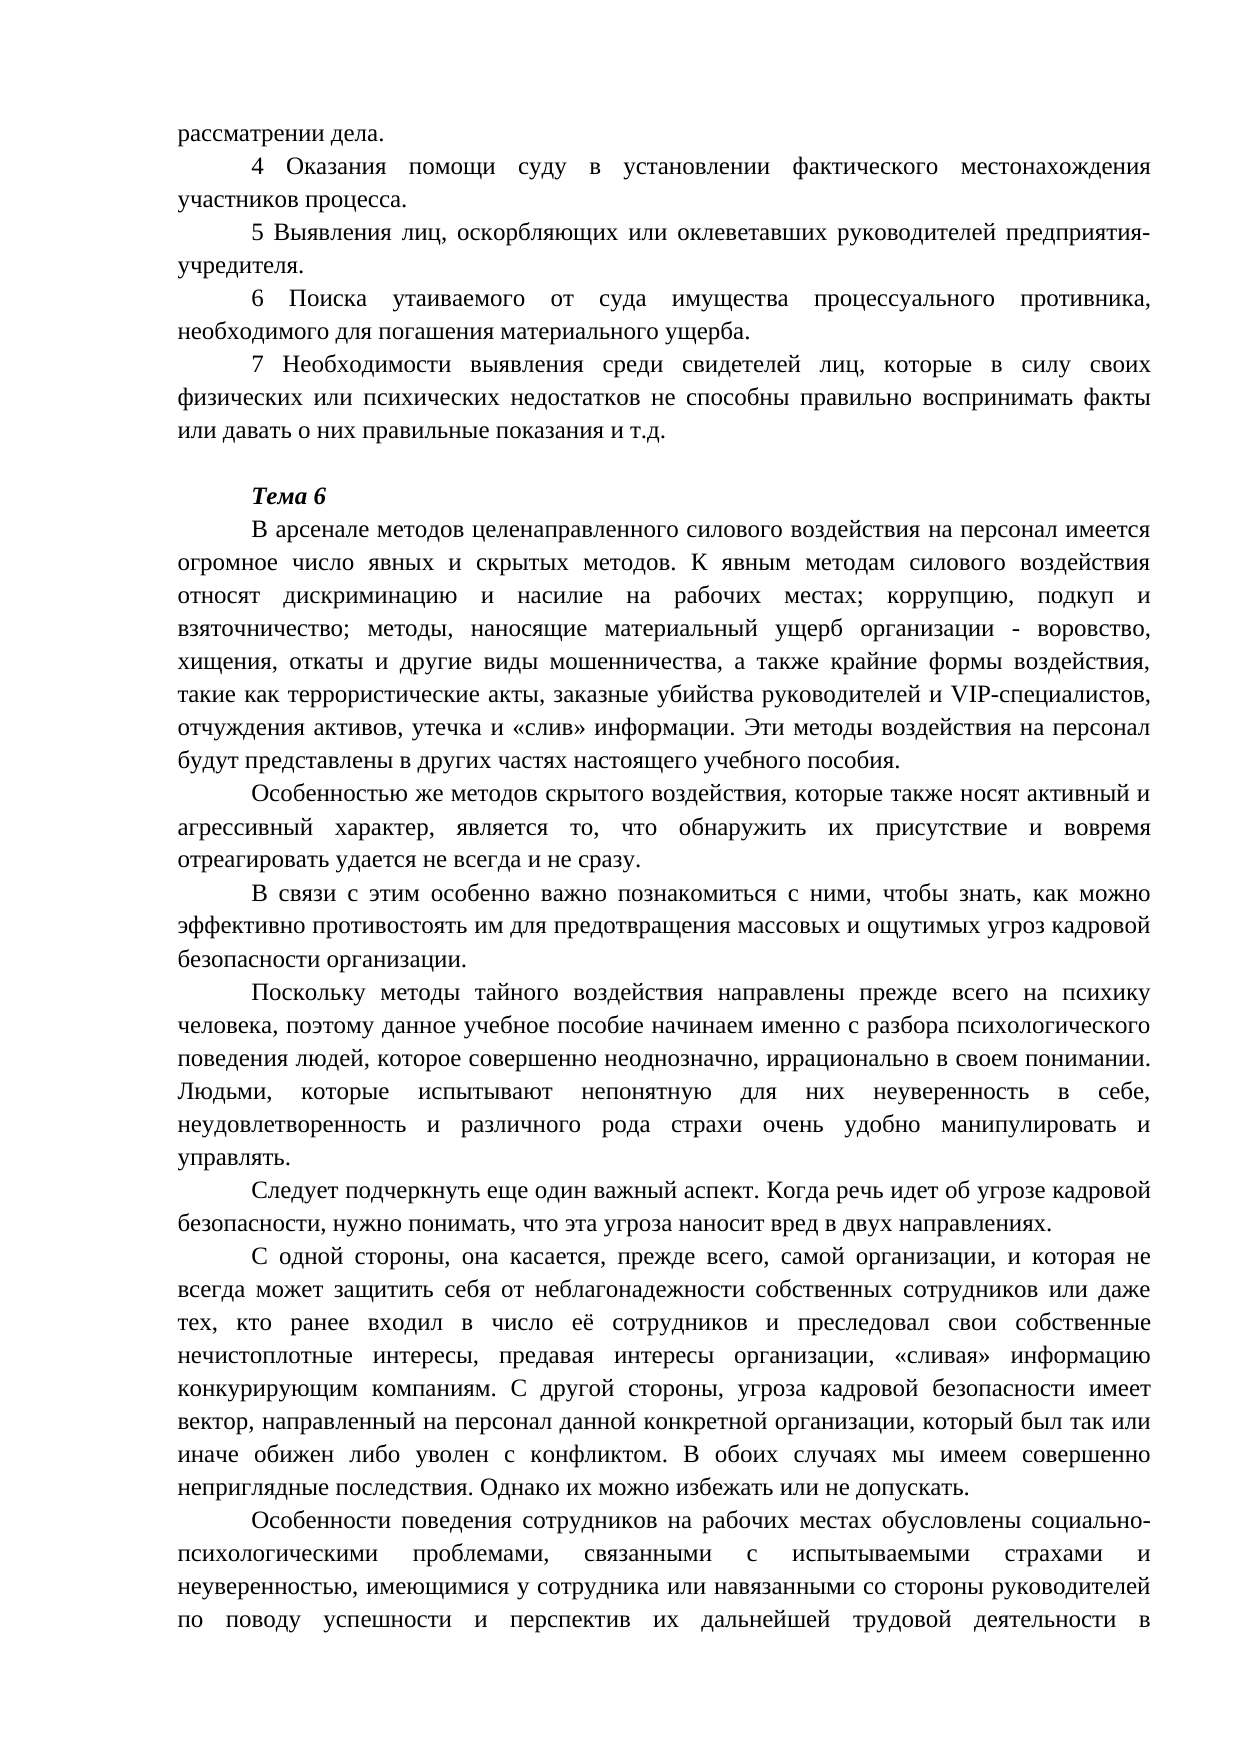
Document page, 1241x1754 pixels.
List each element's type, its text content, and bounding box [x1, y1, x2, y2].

text Следует подчеркнуть еще один важный аспект. Когда речь идет об угрозе кадровой безопасности, нужно понимать, что эта угроза наносит вред в двух направлениях. [177, 1175, 1152, 1237]
text 7 Необходимости выявления среди свидетелей лиц, которые в силу своих физических или психических недостатков не способны правильно воспринимать факты или давать о них правильные показания и т.д. [177, 349, 1152, 444]
text В связи с этим особенно важно познакомиться с ними, чтобы знать, как можно эффективно противостоять им для предотвращения массовых и ощутимых угроз кадровой безопасности организации. [177, 878, 1152, 972]
text В арсенале методов целенаправленного силового воздействия на персонал имеется огромное число явных и скрытых методов. К явным методам силового воздействия относят дискриминацию и насилие на рабочих местах; коррупцию, подкуп и взяточничество; методы, наносящие материальный ущерб организации - воровство, хищения, откаты и другие виды мошенничества, а также крайние формы воздействия, такие как террористические акты, заказные убийства руководителей и VIP-специалистов, отчуждения активов, утечка и «слив» информации. Эти методы воздействия на персонал будут представлены в других частях настоящего учебного пособия. [177, 514, 1152, 774]
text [177, 118, 1152, 147]
text Поскольку методы тайного воздействия направлены прежде всего на психику человека, поэтому данное учебное пособие начинаем именно с разбора психологического поведения людей, которое совершенно неоднозначно, иррационально в своем понимании. Людьми, которые испытывают непонятную для них неуверенность в себе, неудовлетворенность и различного рода страхи очень удобно манипулировать и управлять. [177, 977, 1152, 1171]
text 4 Оказания помощи суду в установлении фактического местонахождения участников процесса. [177, 151, 1152, 213]
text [177, 1505, 1152, 1633]
text Особенностью же методов скрытого воздействия, которые также носят активный и агрессивный характер, является то, что обнаружить их присутствие и вовремя отреагировать удается не всегда и не сразу. [177, 778, 1152, 873]
text С одной стороны, она касается, прежде всего, самой организации, и которая не всегда может защитить себя от неблагонадежности собственных сотрудников или даже тех, кто ранее входил в число её сотрудников и преследовал свои собственные нечистоплотные интересы, предавая интересы организации, «сливая» информацию конкурирующим компаниям. С другой стороны, угроза кадровой безопасности имеет вектор, направленный на персонал данной конкретной организации, который был так или иначе обижен либо уволен с конфликтом. В обоих случаях мы имеем совершенно неприглядные последствия. Однако их можно избежать или не допускать. [177, 1241, 1152, 1501]
text 6 Поиска утаиваемого от суда имущества процессуального противника, необходимого для погашения материального ущерба. [177, 283, 1152, 345]
text Тема 6 [177, 481, 1152, 510]
text 5 Выявления лиц, оскорбляющих или оклеветавших руководителей предприятия-учредителя. [177, 217, 1152, 279]
